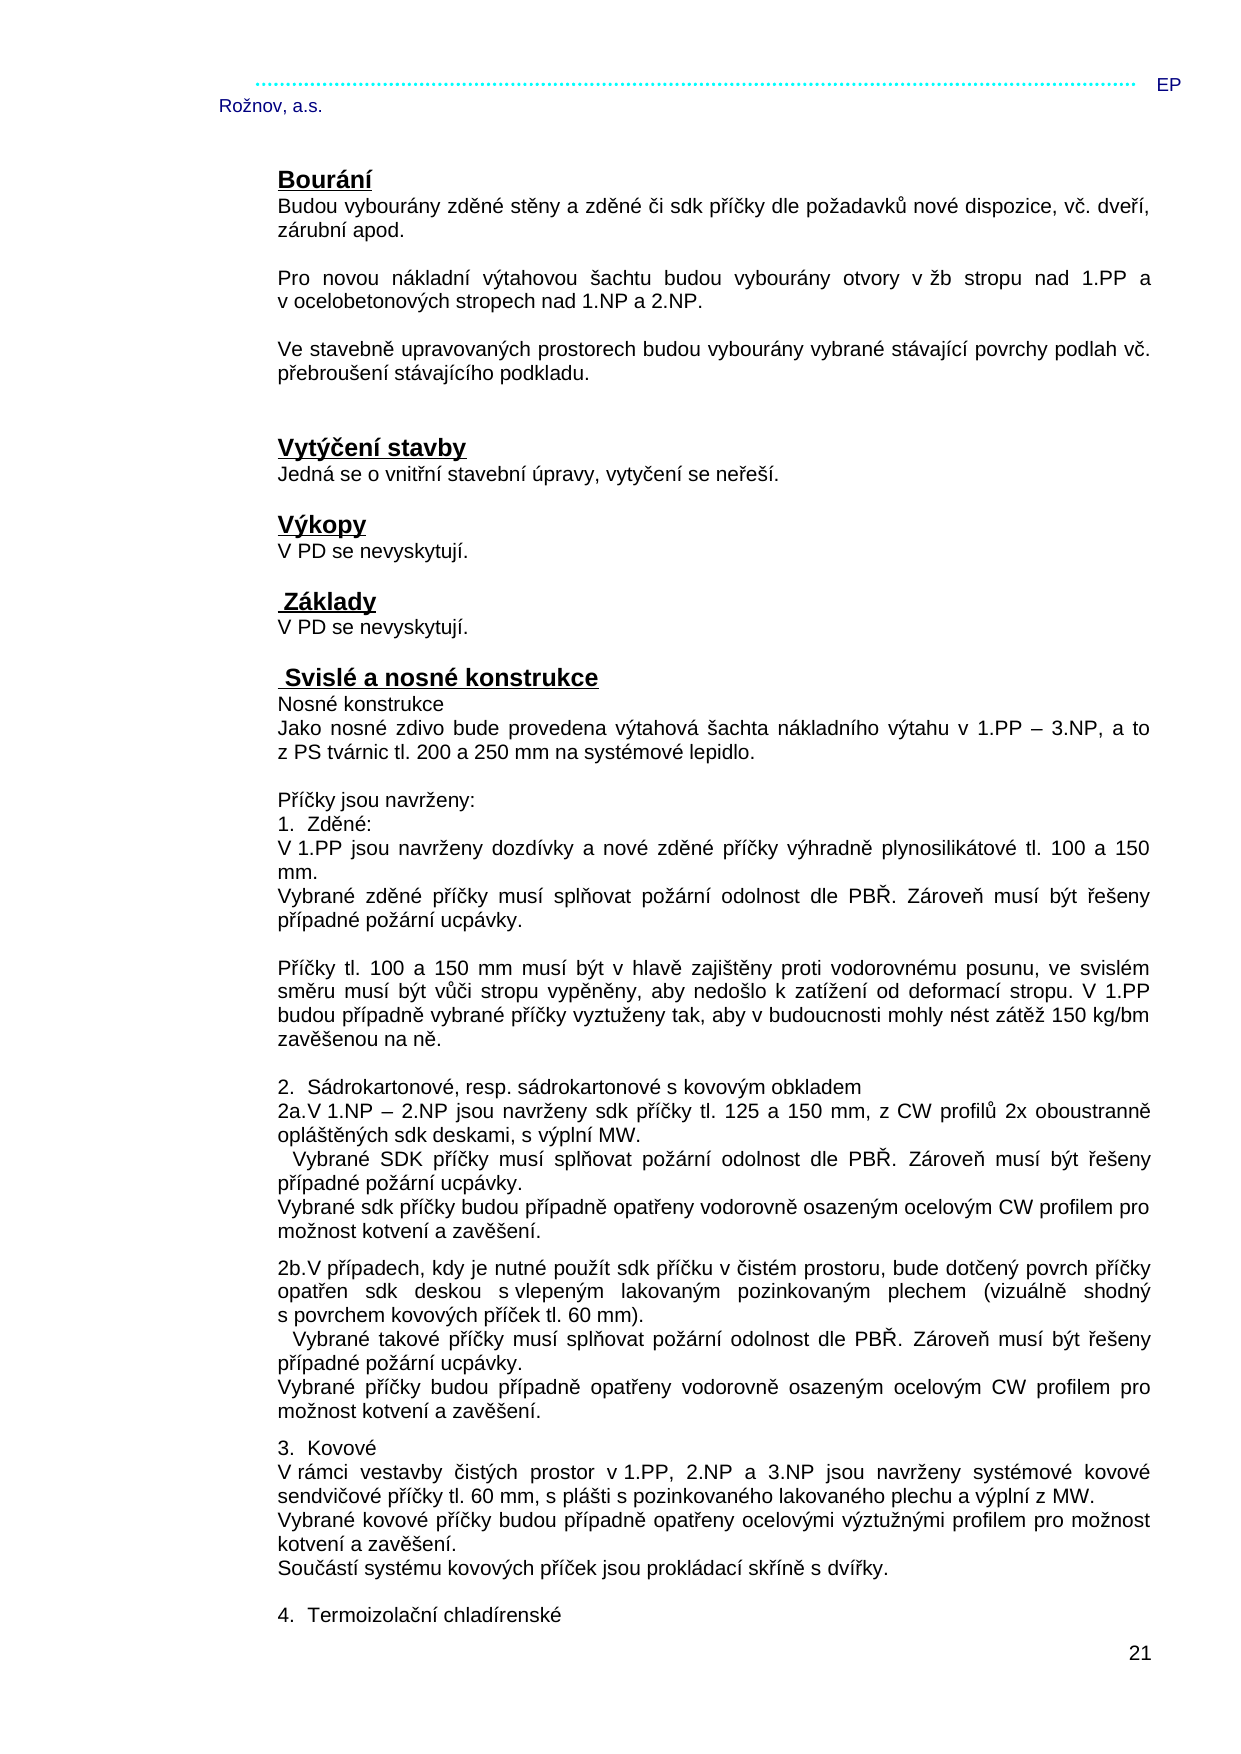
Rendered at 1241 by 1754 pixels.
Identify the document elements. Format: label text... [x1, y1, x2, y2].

list Kovové [277, 1436, 1151, 1459]
text V 1.PP jsou navrženy dozdívky a nové zděné příčky výhradně plynosilikátové tl. 100 a 150 mm. [277, 836, 1151, 883]
text 2a. V 1.NP – 2.NP jsou navrženy sdk příčky tl. 125 a 150 mm, z CW profilů 2x oboustranně opláštěných sdk deskami, s výplní MW. [277, 1099, 1151, 1147]
text Příčky tl. 100 a 150 mm musí být v hlavě zajištěny proti vodorovnému posunu, ve svislém směru musí být vůči stropu vypěněny, aby nedošlo k zatížení od deformací stropu. V 1.PP budou případně vybrané příčky vyztuženy tak, aby v budoucnosti mohly nést zátěž 150 kg/bm zavěšenou na ně. [277, 955, 1151, 1051]
text Vybrané sdk příčky budou případně opatřeny vodorovně osazeným ocelovým CW profilem pro možnost kotvení a zavěšení. [277, 1195, 1151, 1243]
text V rámci vestavby čistých prostor v 1.PP, 2.NP a 3.NP jsou navrženy systémové kovové sendvičové příčky tl. 60 mm, s plášti s pozinkovaného lakovaného plechu a výplní z MW. [277, 1459, 1151, 1507]
text Pro novou nákladní výtahovou šachtu budou vybourány otvory v žb stropu nad 1.PP a v ocelobetonových stropech nad 1.NP a 2.NP. [277, 265, 1151, 313]
text Vybrané zděné příčky musí splňovat požární odolnost dle PBŘ. Zároveň musí být řešeny případné požární ucpávky. [277, 883, 1151, 931]
text Součástí systému kovových příček jsou prokládací skříně s dvířky. [277, 1555, 1151, 1579]
text 2b. V případech, kdy je nutné použít sdk příčku v čistém prostoru, bude dotčený povrch příčky opatřen sdk deskou s vlepeným lakovaným pozinkovaným plechem (vizuálně shodný s povrchem kovových příček tl. 60 mm). [277, 1255, 1151, 1327]
text Vybrané SDK příčky musí splňovat požární odolnost dle PBŘ. Zároveň musí být řešeny případné požární ucpávky. [277, 1147, 1151, 1195]
text Jedná se o vnitřní stavební úpravy, vytyčení se neřeší. [277, 462, 1151, 486]
text Nosné konstrukce [277, 692, 1151, 716]
text Příčky jsou navrženy: [277, 788, 1151, 812]
subtitle Výkopy [277, 510, 1083, 538]
text Budou vybourány zděné stěny a zděné či sdk příčky dle požadavků nové dispozice, vč. dveří, zárubní apod. [277, 193, 1151, 241]
text Ve stavebně upravovaných prostorech budou vybourány vybrané stávající povrchy podlah vč. přebroušení stávajícího podkladu. [277, 337, 1151, 385]
subtitle Vytýčení stavby [277, 433, 1083, 462]
text Vybrané takové příčky musí splňovat požární odolnost dle PBŘ. Zároveň musí být řešeny případné požární ucpávky. [277, 1327, 1151, 1375]
text Vybrané příčky budou případně opatřeny vodorovně osazeným ocelovým CW profilem pro možnost kotvení a zavěšení. [277, 1375, 1151, 1423]
text Jako nosné zdivo bude provedena výtahová šachta nákladního výtahu v 1.PP – 3.NP, a to z PS tvárnic tl. 200 a 250 mm na systémové lepidlo. [277, 716, 1151, 764]
subtitle Základy [277, 586, 1083, 615]
list Zděné: [277, 812, 1151, 836]
list Termoizolační chladírenské [277, 1603, 1151, 1627]
text V PD se nevyskytují. [277, 615, 1083, 639]
subtitle Bourání [277, 165, 1151, 193]
text V PD se nevyskytují. [277, 538, 1083, 562]
list Sádrokartonové, resp. sádrokartonové s kovovým obkladem [277, 1075, 1151, 1099]
subtitle Svislé a nosné konstrukce [277, 663, 1083, 692]
text Vybrané kovové příčky budou případně opatřeny ocelovými výztužnými profilem pro možnost kotvení a zavěšení. [277, 1507, 1151, 1555]
